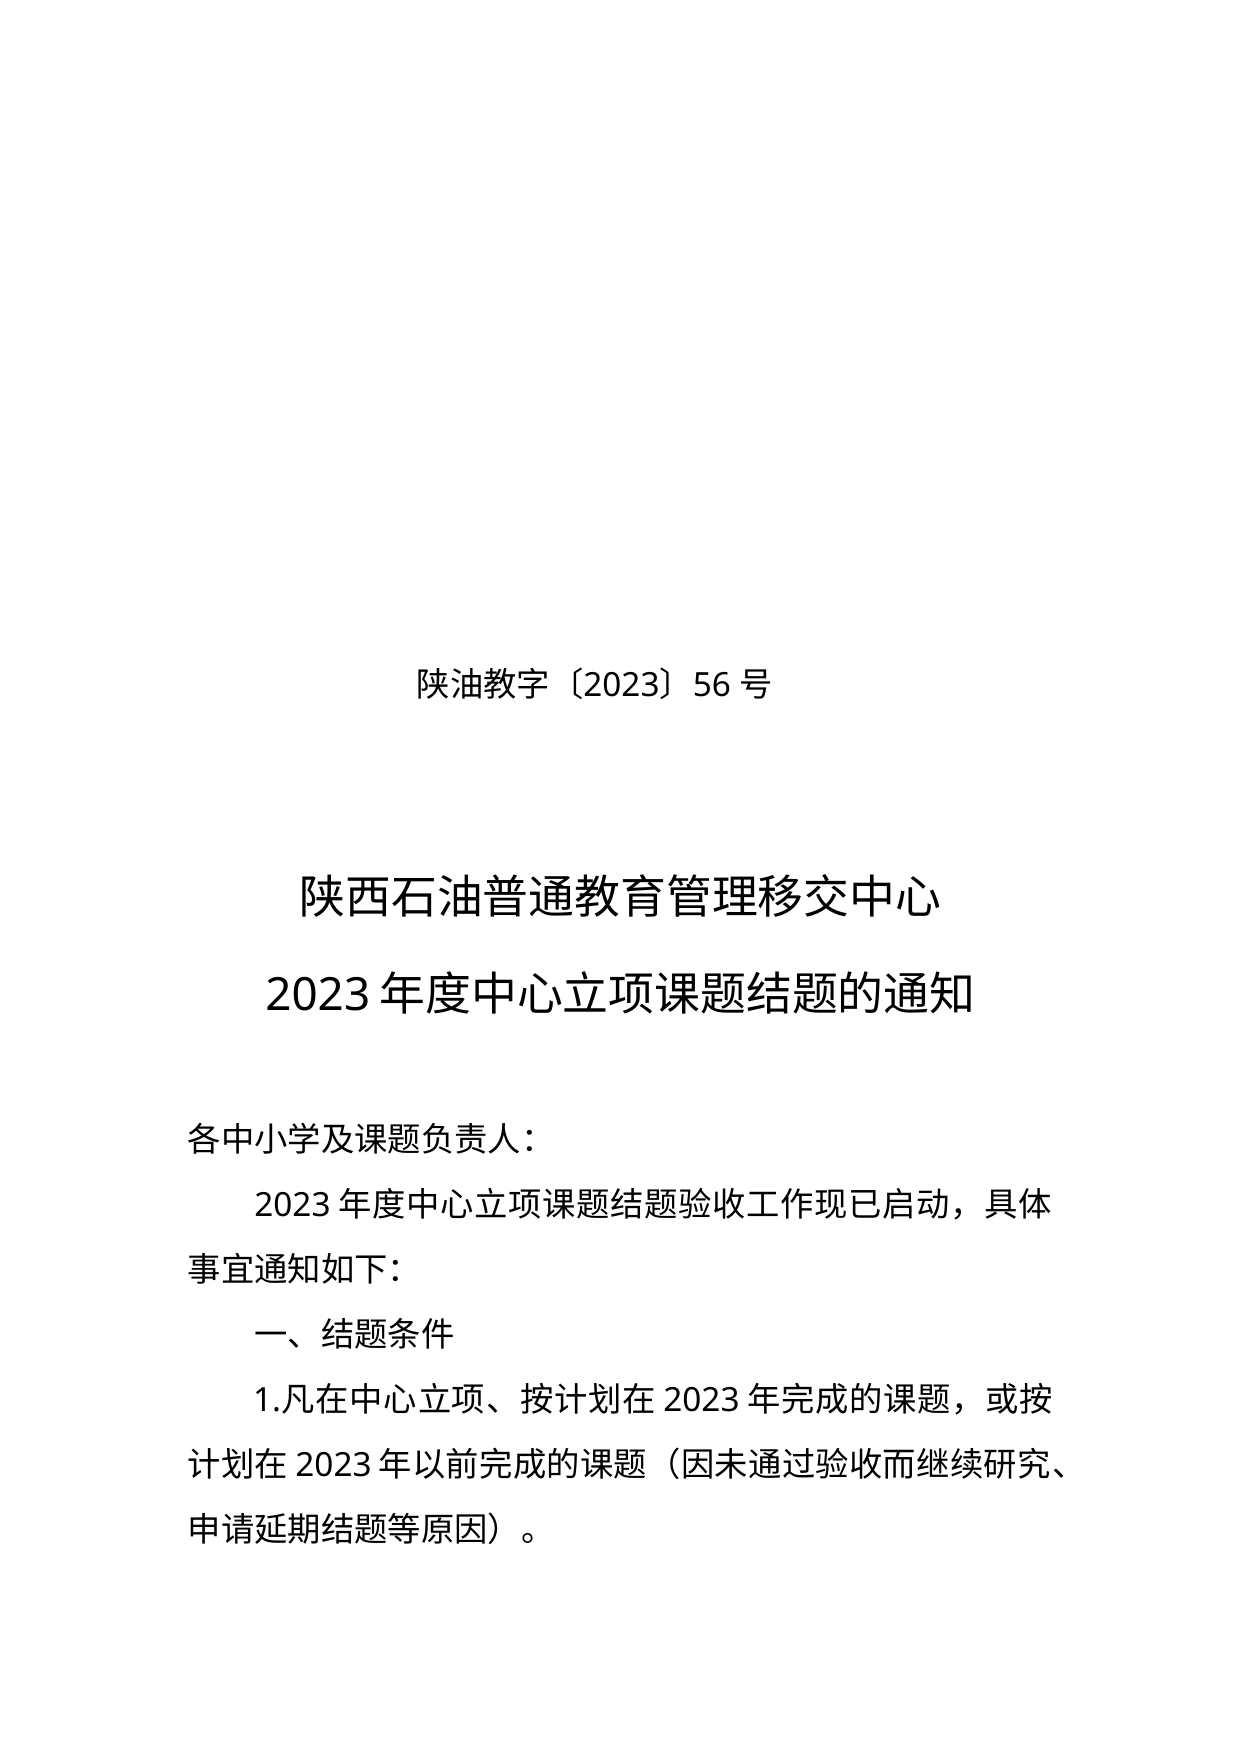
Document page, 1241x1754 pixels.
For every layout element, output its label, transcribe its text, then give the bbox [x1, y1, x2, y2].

text 2023年度中心立项课题结题的通知 [187, 942, 1053, 1039]
text 一、结题条件 [187, 1299, 1053, 1364]
text 2023年度中心立项课题结题验收工作现已启动，具体事宜通知如下： [187, 1169, 1053, 1299]
text 1.凡在中心立项、按计划在2023年完成的课题，或按计划在2023年以前完成的课题（因未通过验收而继续研究、申请延期结题等原因）。 [187, 1364, 1053, 1559]
text 各中小学及课题负责人： [187, 1104, 1053, 1169]
text 陕西石油普通教育管理移交中心 [187, 844, 1053, 942]
text 陕油教字〔2023〕56 号 [187, 649, 1053, 714]
